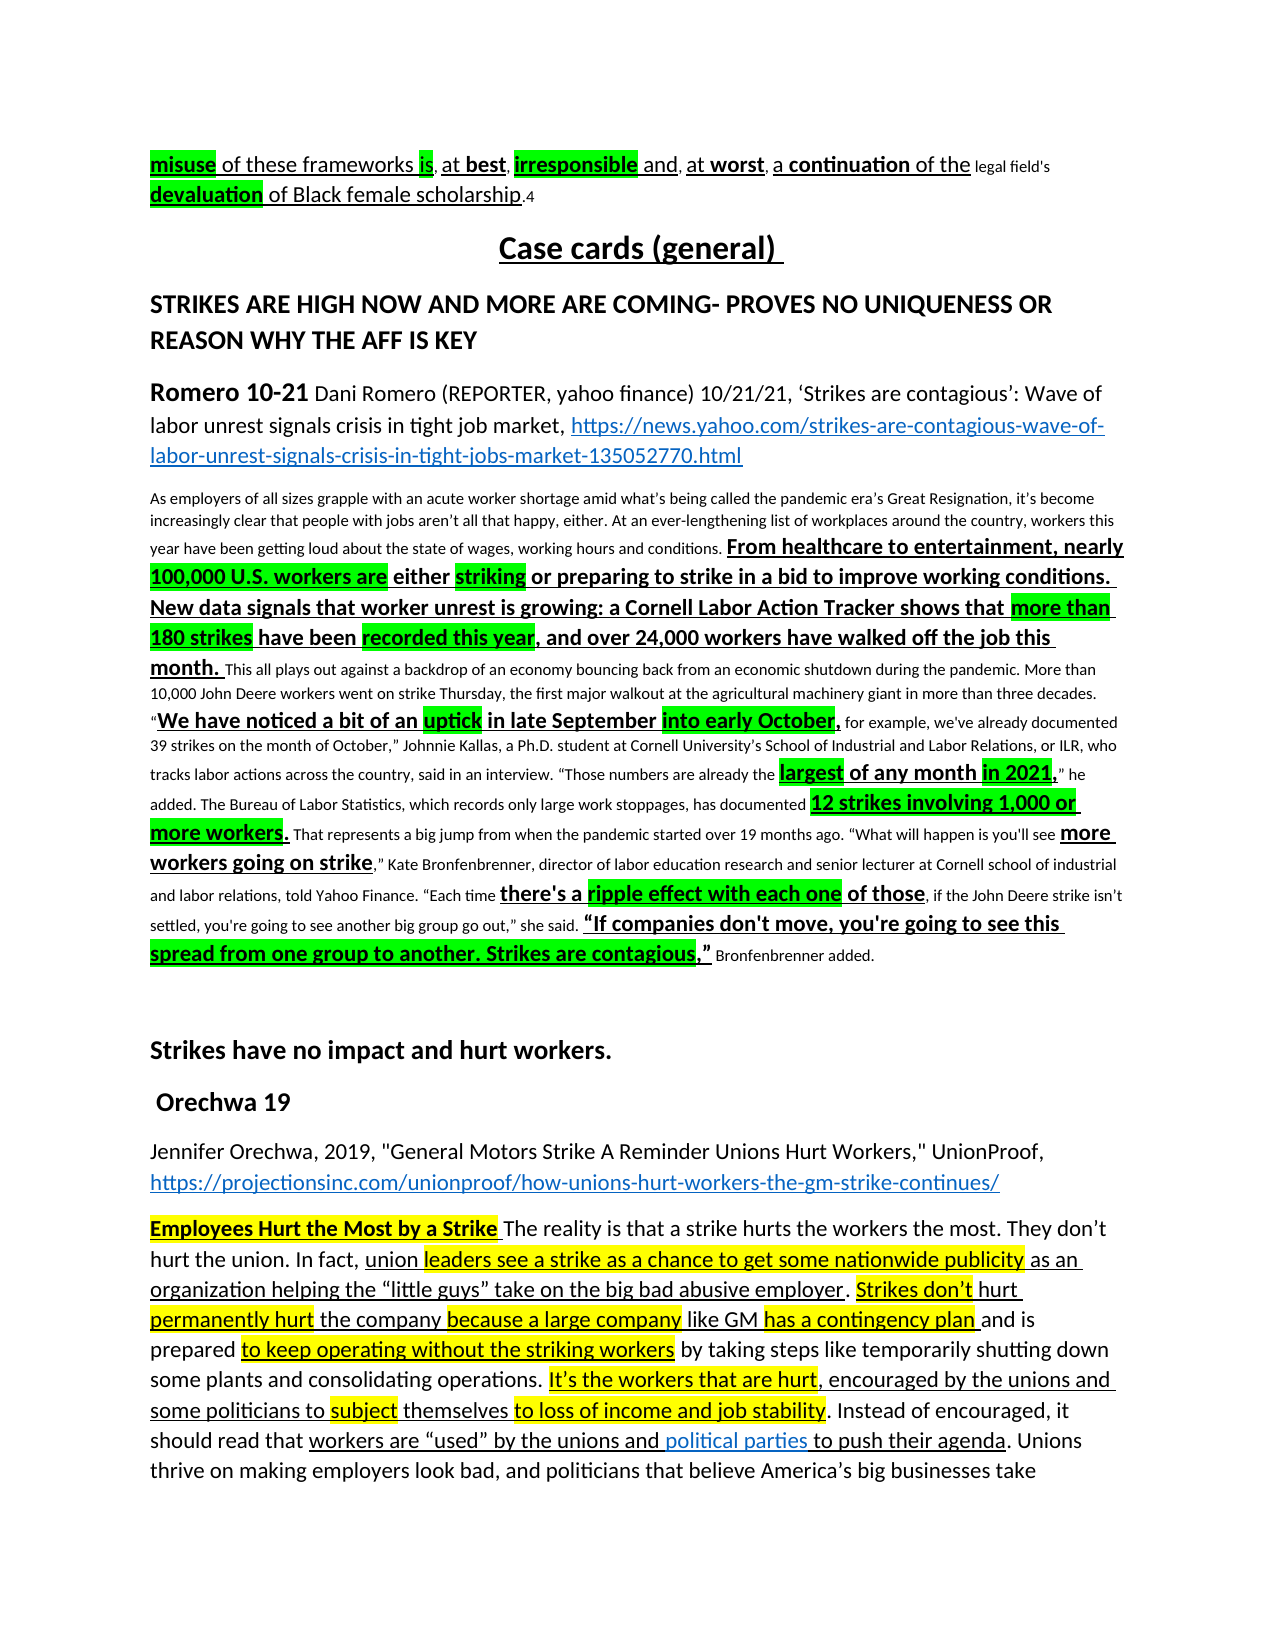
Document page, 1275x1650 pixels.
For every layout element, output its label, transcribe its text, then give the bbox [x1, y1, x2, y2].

text As employers of all sizes grapple with an acute worker shortage amid what’s being called the pandemic era’s Great Resignation, it’s become increasingly clear that people with jobs aren’t all that happy, either. At an ever-lengthening list of workplaces around the country, workers this year have been getting loud about the state of wages, working hours and conditions. From healthcare to entertainment, nearly 100,000 U.S. workers are either striking or preparing to strike in a bid to improve working conditions. New data signals that worker unrest is growing: a Cornell Labor Action Tracker shows that more than 180 strikes have been recorded this year, and over 24,000 workers have walked off the job this month. This all plays out against a backdrop of an economy bouncing back from an economic shutdown during the pandemic. More than 10,000 John Deere workers went on strike Thursday, the first major walkout at the agricultural machinery giant in more than three decades. “We have noticed a bit of an uptick in late September into early October, for example, we've already documented 39 strikes on the month of October,” Johnnie Kallas, a Ph.D. student at Cornell University’s School of Industrial and Labor Relations, or ILR, who tracks labor actions across the country, said in an interview. “Those numbers are already the largest of any month in 2021,” he added. The Bureau of Labor Statistics, which records only large work stoppages, has documented 12 strikes involving 1,000 or more workers. That represents a big jump from when the pandemic started over 19 months ago. “What will happen is you'll see more workers going on strike,” Kate Bronfenbrenner, director of labor education research and senior lecturer at Cornell school of industrial and labor relations, told Yahoo Finance. “Each time there's a ripple effect with each one of those, if the John Deere strike isn’t settled, you're going to see another big group go out,” she said. “If companies don't move, you're going to see this spread from one group to another. Strikes are contagious,” Bronfenbrenner added. [150, 488, 1125, 967]
text Strikes have no impact and hurt workers. [150, 1033, 1125, 1066]
text Case cards (general) [150, 227, 1125, 268]
text Romero 10-21 Dani Romero (REPORTER, yahoo finance) 10/21/21, ‘Strikes are contagious’: Wave of labor unrest signals crisis in tight job market, https://news.yahoo.com/strikes-are-contagious-wave-of-labor-unrest-signals-crisis-in-tight-jobs-market-135052770.html [150, 376, 1125, 469]
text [150, 150, 1125, 208]
text STRIKES ARE HIGH NOW AND MORE ARE COMING- PROVES NO UNIQUENESS OR REASON WHY THE AFF IS KEY [150, 288, 1125, 356]
text Jennifer Orechwa, 2019, "General Motors Strike A Reminder Unions Hurt Workers," UnionProof, https://projectionsinc.com/unionproof/how-unions-hurt-workers-the-gm-strike-continues/ [150, 1137, 1125, 1196]
text Orechwa 19 [150, 1085, 1125, 1118]
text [150, 1214, 1125, 1484]
